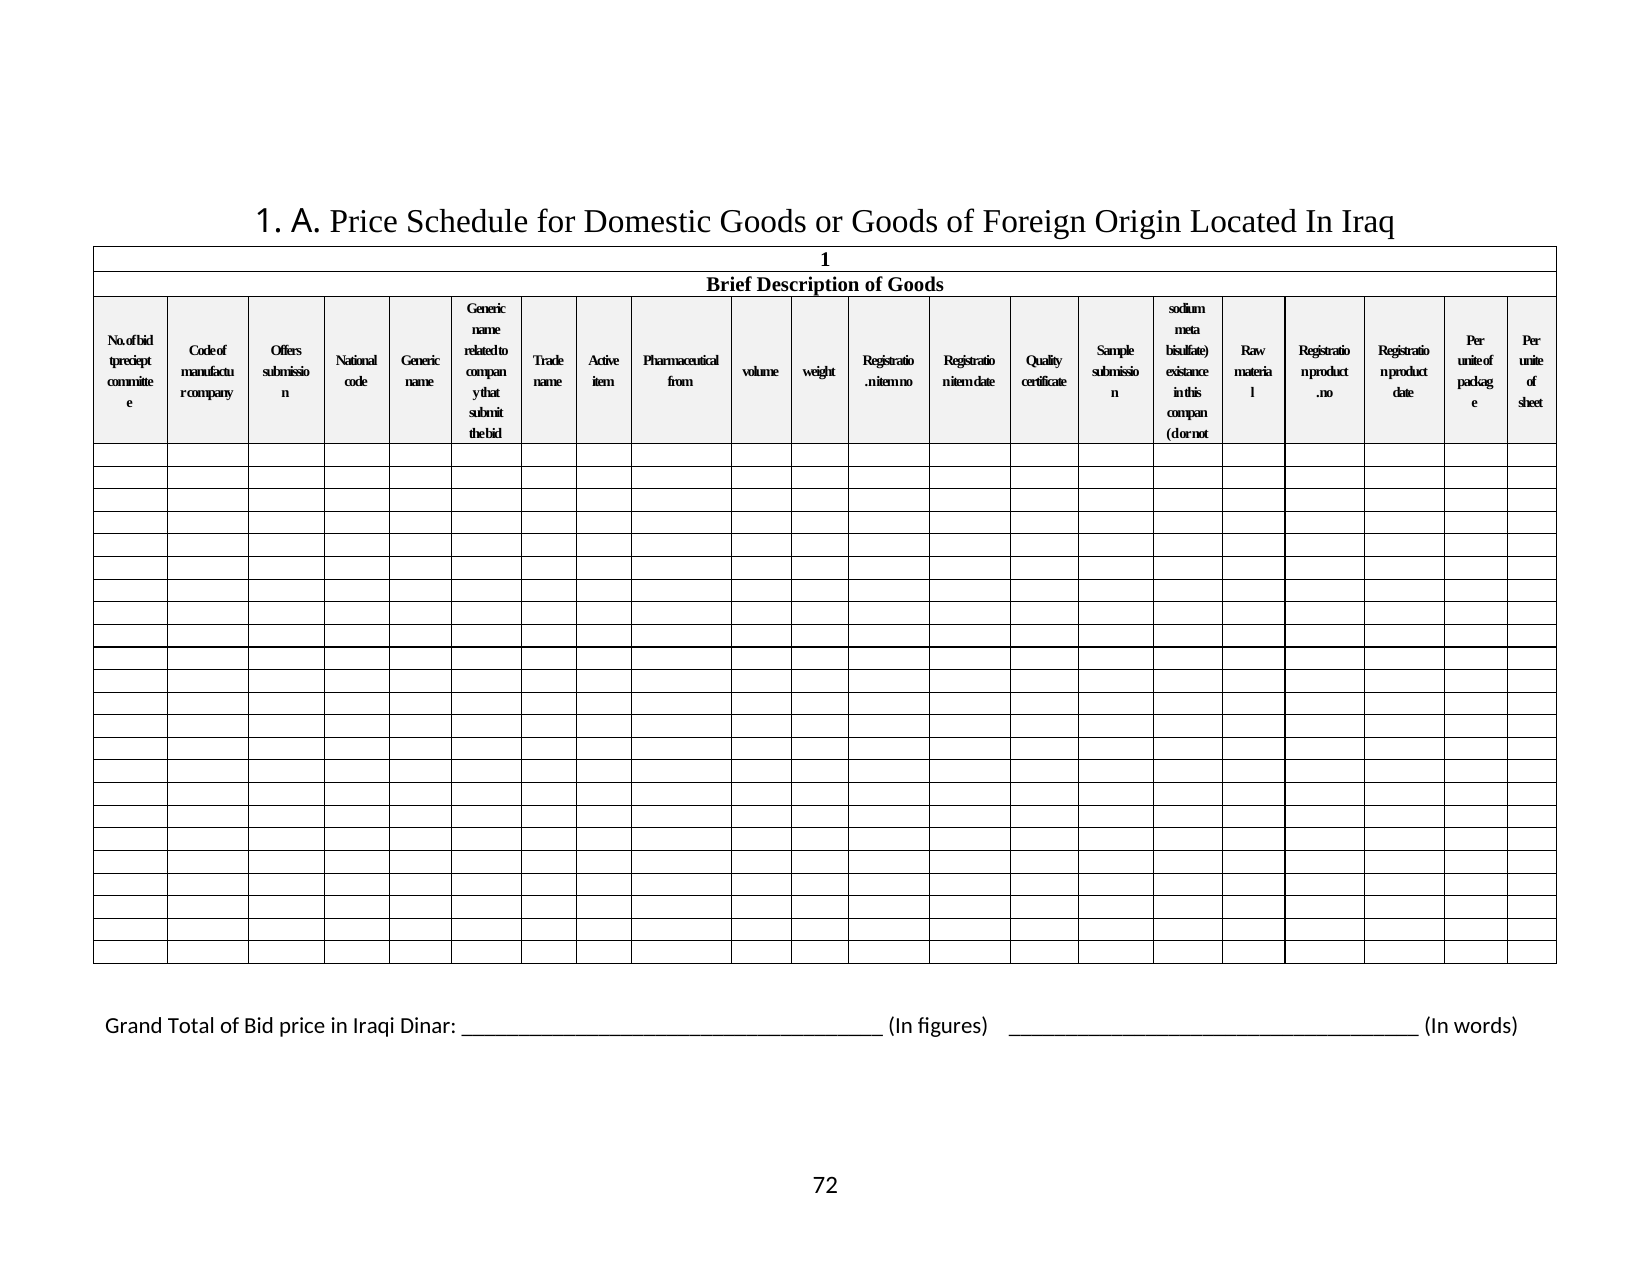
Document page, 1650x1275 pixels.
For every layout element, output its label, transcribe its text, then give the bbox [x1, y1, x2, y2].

table_cell [1445, 602, 1507, 624]
table_cell [94, 580, 167, 601]
table_cell [930, 648, 1010, 669]
table_cell [1508, 557, 1556, 578]
table_cell [1011, 941, 1078, 963]
table_cell [1365, 648, 1444, 669]
table_cell [1286, 648, 1364, 669]
table_cell [732, 625, 791, 646]
table_cell [94, 557, 167, 578]
table_cell [792, 489, 848, 511]
table_cell [94, 670, 167, 692]
table_cell [632, 738, 731, 759]
table_cell [732, 806, 791, 827]
table_cell [249, 874, 324, 895]
table_cell volume [732, 297, 791, 443]
table_cell [1079, 693, 1153, 714]
table_cell [1223, 874, 1284, 895]
table_cell [1445, 874, 1507, 895]
table_cell [1011, 783, 1078, 804]
table_cell [522, 648, 576, 669]
table_cell [792, 670, 848, 692]
table_cell [1365, 874, 1444, 895]
table_cell [632, 919, 731, 940]
table_cell [452, 783, 521, 804]
table_cell [1011, 512, 1078, 533]
table_cell [522, 715, 576, 737]
table_cell [249, 919, 324, 940]
table_cell [390, 919, 451, 940]
table_cell [1445, 851, 1507, 872]
table_cell [1286, 919, 1364, 940]
table_cell [168, 783, 248, 804]
table_cell sodium meta bisulfate) existance in this compand or not) [1154, 297, 1222, 443]
table_cell [1508, 602, 1556, 624]
table_cell [792, 806, 848, 827]
table_cell [1286, 715, 1364, 737]
table_cell [94, 693, 167, 714]
table_cell [1154, 489, 1222, 511]
table_cell [94, 851, 167, 872]
table_cell [94, 941, 167, 963]
table_cell [930, 467, 1010, 488]
table_cell [390, 670, 451, 692]
table_cell [1079, 467, 1153, 488]
table_cell [249, 625, 324, 646]
table_cell Quality certificate [1011, 297, 1078, 443]
table_cell [792, 557, 848, 578]
table_cell [1011, 648, 1078, 669]
table_cell [325, 467, 389, 488]
table_cell [849, 648, 929, 669]
table_cell [325, 648, 389, 669]
table_cell [632, 806, 731, 827]
table_cell [94, 760, 167, 782]
table_cell [577, 648, 631, 669]
table_cell [1445, 489, 1507, 511]
table_cell [1365, 760, 1444, 782]
table_cell [1365, 625, 1444, 646]
table_cell [1079, 738, 1153, 759]
table_cell [1154, 941, 1222, 963]
table_cell [1286, 693, 1364, 714]
table_cell [732, 828, 791, 850]
table_cell [1154, 896, 1222, 918]
table_cell [632, 602, 731, 624]
table_cell [1286, 512, 1364, 533]
table_cell [1445, 760, 1507, 782]
table_cell [168, 670, 248, 692]
table_cell [1154, 467, 1222, 488]
table_cell [168, 467, 248, 488]
table_cell Trade name [522, 297, 576, 443]
table_cell [1365, 467, 1444, 488]
table_cell [1445, 648, 1507, 669]
table_cell [1445, 715, 1507, 737]
table_cell [930, 625, 1010, 646]
table_cell [1223, 896, 1284, 918]
table_cell [1286, 941, 1364, 963]
table_cell Pharmaceutical from [632, 297, 731, 443]
table_cell [1365, 919, 1444, 940]
table_cell [1154, 851, 1222, 872]
table_cell [632, 534, 731, 556]
table_cell [632, 467, 731, 488]
table_cell [849, 874, 929, 895]
table_cell [792, 896, 848, 918]
table_cell [168, 648, 248, 669]
table_cell [792, 648, 848, 669]
table_cell [1508, 670, 1556, 692]
table_cell [94, 534, 167, 556]
table_cell [325, 783, 389, 804]
table_cell [390, 738, 451, 759]
table_cell [249, 489, 324, 511]
table_cell [325, 715, 389, 737]
table_cell [577, 625, 631, 646]
table_cell [632, 851, 731, 872]
table_cell [1079, 534, 1153, 556]
table_cell [249, 512, 324, 533]
table_cell [325, 534, 389, 556]
table_cell [452, 467, 521, 488]
table_cell [1011, 625, 1078, 646]
table_cell [732, 760, 791, 782]
table_header 1 [94, 247, 1556, 271]
table_cell [1508, 580, 1556, 601]
table_cell [1154, 534, 1222, 556]
table_cell [1286, 557, 1364, 578]
table_cell [1286, 580, 1364, 601]
table_cell [1508, 625, 1556, 646]
table_cell [577, 670, 631, 692]
table_cell [522, 670, 576, 692]
table_cell [1011, 557, 1078, 578]
table_cell [522, 760, 576, 782]
table_cell [325, 557, 389, 578]
table_cell [1445, 670, 1507, 692]
table_cell [577, 512, 631, 533]
table_cell [452, 874, 521, 895]
table_cell [1286, 489, 1364, 511]
table_cell [168, 557, 248, 578]
table_cell [1286, 444, 1364, 466]
table_cell [1445, 693, 1507, 714]
table_cell [577, 874, 631, 895]
table_cell [1011, 693, 1078, 714]
table_cell [930, 670, 1010, 692]
table_cell [168, 693, 248, 714]
table_cell [249, 580, 324, 601]
table_cell [792, 874, 848, 895]
table_cell [452, 602, 521, 624]
table_cell [792, 828, 848, 850]
table_cell [325, 444, 389, 466]
table_cell [792, 715, 848, 737]
table_cell [1011, 896, 1078, 918]
text Grand Total of Bid price in Iraqi Dinar: _____________________________________ (In figures) ____________________________________ (In words) [105, 1011, 1545, 1039]
table_cell [1154, 806, 1222, 827]
table_cell [1286, 670, 1364, 692]
table_cell [390, 693, 451, 714]
table_cell [930, 557, 1010, 578]
table_cell [1508, 874, 1556, 895]
table_cell Code of manufactur company [168, 297, 248, 443]
table_cell [732, 941, 791, 963]
table_cell [1154, 648, 1222, 669]
table_cell [1011, 670, 1078, 692]
table_cell [522, 534, 576, 556]
table_cell [1365, 896, 1444, 918]
table_cell [1286, 828, 1364, 850]
table_cell [1011, 760, 1078, 782]
table_cell [930, 534, 1010, 556]
table_cell [390, 760, 451, 782]
table_cell [522, 580, 576, 601]
table_cell [1154, 625, 1222, 646]
table_cell [249, 648, 324, 669]
table_cell [1079, 806, 1153, 827]
table_cell [390, 896, 451, 918]
table_cell [632, 896, 731, 918]
table_cell [1365, 512, 1444, 533]
table_cell [1223, 828, 1284, 850]
table_cell [930, 760, 1010, 782]
table_cell [94, 602, 167, 624]
table_cell [168, 489, 248, 511]
table_cell [577, 806, 631, 827]
table_cell [849, 738, 929, 759]
table_cell [632, 760, 731, 782]
table_cell [1365, 670, 1444, 692]
table_cell [1079, 760, 1153, 782]
table_cell [1286, 534, 1364, 556]
table_cell Sample submission [1079, 297, 1153, 443]
table_cell Raw material [1223, 297, 1284, 443]
table_cell [930, 512, 1010, 533]
table_cell [577, 738, 631, 759]
table_cell [930, 783, 1010, 804]
table_cell [390, 444, 451, 466]
table_cell [168, 806, 248, 827]
table_cell [1079, 557, 1153, 578]
table_cell [1011, 851, 1078, 872]
table_cell [168, 444, 248, 466]
table_cell Per unite of sheet [1508, 297, 1556, 443]
table_cell [792, 580, 848, 601]
table_cell Registration item date [930, 297, 1010, 443]
table_cell [849, 760, 929, 782]
table_cell [249, 851, 324, 872]
table_cell [792, 693, 848, 714]
table_cell [1223, 602, 1284, 624]
table_cell [325, 828, 389, 850]
table_cell [1079, 444, 1153, 466]
table_cell [1508, 648, 1556, 669]
table_cell [732, 783, 791, 804]
table_cell [1011, 738, 1078, 759]
table_cell [249, 806, 324, 827]
table_cell [390, 851, 451, 872]
table_cell [168, 602, 248, 624]
table_cell [1223, 580, 1284, 601]
table_cell [849, 896, 929, 918]
table_cell [849, 534, 929, 556]
table_cell [1508, 693, 1556, 714]
table_cell [1223, 648, 1284, 669]
table_cell [1011, 580, 1078, 601]
table_cell [1154, 444, 1222, 466]
table_cell [632, 444, 731, 466]
table_cell [390, 806, 451, 827]
table_cell [1079, 896, 1153, 918]
table_cell [732, 467, 791, 488]
table_cell [792, 512, 848, 533]
table_cell [522, 512, 576, 533]
table_cell [452, 625, 521, 646]
table_cell [1079, 851, 1153, 872]
table_cell [930, 874, 1010, 895]
table_cell [168, 896, 248, 918]
table_cell [452, 760, 521, 782]
table_cell [577, 557, 631, 578]
table_cell [930, 941, 1010, 963]
table_cell [930, 806, 1010, 827]
table_cell [452, 489, 521, 511]
table_cell [1223, 941, 1284, 963]
table_cell [452, 896, 521, 918]
table_cell [168, 534, 248, 556]
table_cell [522, 919, 576, 940]
table_cell [1079, 670, 1153, 692]
table_cell [452, 693, 521, 714]
table_cell [792, 467, 848, 488]
table_cell [1223, 738, 1284, 759]
table_cell [930, 693, 1010, 714]
table_cell [452, 444, 521, 466]
table_cell [632, 941, 731, 963]
table_cell [1508, 896, 1556, 918]
table_cell [849, 806, 929, 827]
table_cell [452, 648, 521, 669]
table_cell [1445, 941, 1507, 963]
table_cell [452, 512, 521, 533]
table_cell [390, 715, 451, 737]
table_cell [1011, 534, 1078, 556]
table_cell [1445, 896, 1507, 918]
table_cell [732, 580, 791, 601]
table_cell [522, 444, 576, 466]
table_cell [577, 580, 631, 601]
table_cell [249, 896, 324, 918]
table_cell [1011, 806, 1078, 827]
table_cell [1154, 580, 1222, 601]
table_cell [522, 874, 576, 895]
table_cell [1011, 489, 1078, 511]
table_cell [1508, 444, 1556, 466]
table_cell [849, 851, 929, 872]
table_cell [632, 625, 731, 646]
table_cell [849, 557, 929, 578]
table_cell [849, 489, 929, 511]
table_cell [632, 715, 731, 737]
table_cell [325, 874, 389, 895]
table_cell [1079, 715, 1153, 737]
table_cell [1445, 783, 1507, 804]
table_cell [1154, 715, 1222, 737]
table_cell [452, 851, 521, 872]
table_cell [1223, 760, 1284, 782]
table_cell [732, 715, 791, 737]
table_cell [1011, 874, 1078, 895]
table_cell [930, 738, 1010, 759]
table_cell [94, 874, 167, 895]
table_cell [1445, 467, 1507, 488]
table_cell Generic name related to company that submit the bid [452, 297, 521, 443]
table_cell [94, 738, 167, 759]
table_cell [325, 896, 389, 918]
table_cell [1079, 602, 1153, 624]
table_cell [792, 444, 848, 466]
table_cell Active item [577, 297, 631, 443]
table_cell [1154, 512, 1222, 533]
table_cell [94, 783, 167, 804]
table_cell [94, 467, 167, 488]
table_cell [94, 444, 167, 466]
table_cell [249, 760, 324, 782]
table_cell [792, 851, 848, 872]
table_cell [249, 670, 324, 692]
table_cell [930, 828, 1010, 850]
table_cell [522, 896, 576, 918]
table_cell [1508, 760, 1556, 782]
table_cell [849, 467, 929, 488]
table_cell [1365, 602, 1444, 624]
table_cell [94, 715, 167, 737]
table_cell [732, 512, 791, 533]
table_cell [390, 467, 451, 488]
table_cell [1286, 896, 1364, 918]
table_cell [325, 602, 389, 624]
table_cell [732, 919, 791, 940]
table_cell [325, 580, 389, 601]
table_cell [325, 693, 389, 714]
table_cell [452, 919, 521, 940]
table_cell [94, 648, 167, 669]
table_cell [632, 489, 731, 511]
table_cell [390, 557, 451, 578]
table_cell [325, 512, 389, 533]
table_cell [577, 534, 631, 556]
table_cell [168, 512, 248, 533]
table_cell [577, 941, 631, 963]
table_cell [452, 534, 521, 556]
table_cell [522, 941, 576, 963]
table_cell [1011, 919, 1078, 940]
table_cell [1011, 444, 1078, 466]
table_cell [849, 828, 929, 850]
table_cell [1508, 489, 1556, 511]
table_cell [577, 467, 631, 488]
table_cell [632, 828, 731, 850]
table_cell [849, 444, 929, 466]
table_cell [1508, 715, 1556, 737]
table_cell [325, 670, 389, 692]
table_cell [632, 580, 731, 601]
table_cell [522, 625, 576, 646]
table_cell [168, 828, 248, 850]
table_cell [1445, 534, 1507, 556]
table_cell [1365, 534, 1444, 556]
table_cell [94, 919, 167, 940]
table_cell [849, 580, 929, 601]
table_cell [1508, 534, 1556, 556]
table_cell [732, 693, 791, 714]
table_cell [1011, 467, 1078, 488]
table_cell [94, 512, 167, 533]
table_cell [577, 760, 631, 782]
table_cell [1223, 919, 1284, 940]
table_cell [632, 557, 731, 578]
table_cell National code [325, 297, 389, 443]
table_cell [1445, 444, 1507, 466]
table_cell [1223, 512, 1284, 533]
table_cell [1365, 693, 1444, 714]
table_cell [849, 783, 929, 804]
table_cell [632, 670, 731, 692]
table_cell [522, 783, 576, 804]
table_cell [94, 896, 167, 918]
table_cell No. of bid tpreciept committee [94, 297, 167, 443]
table_cell [1286, 874, 1364, 895]
table_cell [930, 896, 1010, 918]
table_cell [732, 489, 791, 511]
table_cell [1223, 489, 1284, 511]
table_cell [1223, 444, 1284, 466]
table_cell [1079, 919, 1153, 940]
table_cell [1154, 874, 1222, 895]
table_cell [325, 738, 389, 759]
table_cell [325, 919, 389, 940]
table_cell [577, 602, 631, 624]
table_cell [390, 580, 451, 601]
table_cell Registration product no. [1286, 297, 1364, 443]
table_cell [1223, 625, 1284, 646]
table_cell [792, 919, 848, 940]
table_cell [249, 693, 324, 714]
table_cell [1286, 760, 1364, 782]
table_cell [1223, 693, 1284, 714]
table_cell [325, 489, 389, 511]
table_cell Offers submission [249, 297, 324, 443]
table_cell [168, 760, 248, 782]
table_cell [1365, 738, 1444, 759]
table_cell [930, 919, 1010, 940]
table_cell [1508, 941, 1556, 963]
table_cell [390, 874, 451, 895]
table_cell [1508, 806, 1556, 827]
table_cell [1445, 512, 1507, 533]
table_cell [452, 828, 521, 850]
table_cell weight [792, 297, 848, 443]
table_cell [1011, 828, 1078, 850]
table_cell [94, 489, 167, 511]
table_cell [1445, 806, 1507, 827]
table_cell [325, 941, 389, 963]
table_cell [1079, 489, 1153, 511]
table_cell [249, 467, 324, 488]
table_cell [1223, 715, 1284, 737]
table_cell Generic name [390, 297, 451, 443]
table_cell [94, 806, 167, 827]
table_cell [452, 738, 521, 759]
table_cell [522, 602, 576, 624]
table_cell [1154, 693, 1222, 714]
table_cell [732, 557, 791, 578]
table_cell [1365, 444, 1444, 466]
table_cell [452, 557, 521, 578]
table_cell [325, 851, 389, 872]
table_cell [577, 919, 631, 940]
table_cell [1508, 851, 1556, 872]
table_cell [1154, 670, 1222, 692]
table_cell [849, 919, 929, 940]
table_cell [1445, 828, 1507, 850]
table_cell [522, 467, 576, 488]
table_cell [1079, 828, 1153, 850]
table_cell [1508, 828, 1556, 850]
table_cell [849, 941, 929, 963]
table_cell [1223, 670, 1284, 692]
table_cell [849, 625, 929, 646]
table_cell [1365, 806, 1444, 827]
table_cell Registration item no. [849, 297, 929, 443]
table_cell [732, 534, 791, 556]
table_cell [1223, 851, 1284, 872]
table_cell [325, 760, 389, 782]
table_cell [577, 693, 631, 714]
table_cell [577, 444, 631, 466]
table_cell [792, 625, 848, 646]
table_cell [792, 534, 848, 556]
table_cell [1445, 919, 1507, 940]
table_cell [452, 670, 521, 692]
table_cell [249, 941, 324, 963]
table_cell Registration product date [1365, 297, 1444, 443]
table_cell [849, 670, 929, 692]
table_cell [1365, 715, 1444, 737]
table_cell [325, 806, 389, 827]
table_cell [249, 444, 324, 466]
table_cell [1079, 648, 1153, 669]
table_cell [930, 444, 1010, 466]
table_cell [168, 941, 248, 963]
table_cell [930, 851, 1010, 872]
table_cell [1223, 783, 1284, 804]
table_cell [522, 489, 576, 511]
table_cell [522, 557, 576, 578]
table_cell [249, 557, 324, 578]
table_cell [249, 783, 324, 804]
table_cell [1011, 715, 1078, 737]
table_cell [1365, 851, 1444, 872]
table_cell [1223, 557, 1284, 578]
table_cell [1079, 625, 1153, 646]
table_cell [732, 874, 791, 895]
table_cell [732, 738, 791, 759]
table_cell [522, 693, 576, 714]
table_cell Brief Description of Goods [94, 272, 1556, 296]
table_cell [632, 648, 731, 669]
table_cell [168, 625, 248, 646]
table_cell [930, 602, 1010, 624]
table_cell [1079, 874, 1153, 895]
table_cell [1508, 738, 1556, 759]
table_cell [930, 580, 1010, 601]
table_cell [732, 851, 791, 872]
table_cell [732, 444, 791, 466]
table_cell [849, 715, 929, 737]
table_cell [390, 828, 451, 850]
table_cell [1365, 489, 1444, 511]
table_cell [390, 625, 451, 646]
table_cell [632, 693, 731, 714]
table_cell [1154, 557, 1222, 578]
table_cell [168, 919, 248, 940]
table_cell [577, 783, 631, 804]
table_cell [1079, 512, 1153, 533]
table_cell [522, 806, 576, 827]
table_cell [1079, 783, 1153, 804]
table_cell [94, 828, 167, 850]
table_cell [522, 851, 576, 872]
table_cell [577, 489, 631, 511]
table_cell [1508, 783, 1556, 804]
table_cell [792, 738, 848, 759]
table_cell [1079, 580, 1153, 601]
table_cell [732, 896, 791, 918]
table_cell [792, 941, 848, 963]
subtitle 1. A. Price Schedule for Domestic Goods or Goods of Foreign Origin Located In Iraq [105, 197, 1545, 242]
table_cell [1286, 602, 1364, 624]
table_cell [1079, 941, 1153, 963]
table_cell [390, 648, 451, 669]
table_cell [390, 534, 451, 556]
table_cell [390, 941, 451, 963]
table_cell [632, 874, 731, 895]
table_cell [1286, 625, 1364, 646]
table_cell [1365, 783, 1444, 804]
table_cell [94, 625, 167, 646]
table_cell [249, 534, 324, 556]
table_cell [1154, 738, 1222, 759]
table_cell [849, 512, 929, 533]
table_cell [168, 715, 248, 737]
table_cell [390, 783, 451, 804]
table_cell [849, 693, 929, 714]
table_cell [249, 602, 324, 624]
table_cell [1286, 806, 1364, 827]
table_cell [577, 715, 631, 737]
table_cell [732, 602, 791, 624]
table_cell [1286, 467, 1364, 488]
table_cell [168, 874, 248, 895]
table_cell [1286, 783, 1364, 804]
table_cell [792, 760, 848, 782]
table_cell [1011, 602, 1078, 624]
table_cell [1365, 941, 1444, 963]
table_cell [1365, 580, 1444, 601]
table_cell [452, 580, 521, 601]
table_cell [577, 828, 631, 850]
table_cell [1508, 512, 1556, 533]
table_cell [732, 648, 791, 669]
table_cell [1286, 738, 1364, 759]
table_cell [522, 738, 576, 759]
table_cell [390, 512, 451, 533]
table_cell [1445, 580, 1507, 601]
table_cell [325, 625, 389, 646]
table_cell [1154, 783, 1222, 804]
table_cell [390, 489, 451, 511]
table_cell [452, 806, 521, 827]
table_cell [1154, 602, 1222, 624]
table_cell [1154, 760, 1222, 782]
table_cell [452, 715, 521, 737]
table_cell [792, 783, 848, 804]
table_cell [1508, 467, 1556, 488]
table_cell [1286, 851, 1364, 872]
table_cell [632, 512, 731, 533]
table_cell [452, 941, 521, 963]
table_cell [577, 896, 631, 918]
table_cell [1365, 828, 1444, 850]
table_cell [390, 602, 451, 624]
table_cell [1508, 919, 1556, 940]
table_cell [168, 580, 248, 601]
table_cell [1445, 557, 1507, 578]
table_cell [522, 828, 576, 850]
table_cell [1445, 738, 1507, 759]
table_cell Per unite of package [1445, 297, 1507, 443]
table_cell [168, 851, 248, 872]
table_cell [930, 489, 1010, 511]
table_cell [849, 602, 929, 624]
table_cell [1223, 467, 1284, 488]
table_cell [249, 715, 324, 737]
table_cell [1445, 625, 1507, 646]
table_cell [577, 851, 631, 872]
table_cell [732, 670, 791, 692]
table_cell [1365, 557, 1444, 578]
table_cell [249, 738, 324, 759]
table_cell [1154, 828, 1222, 850]
table_cell [632, 783, 731, 804]
table_cell [1154, 919, 1222, 940]
table_cell [930, 715, 1010, 737]
table_cell [168, 738, 248, 759]
table_cell [1223, 806, 1284, 827]
table_cell [249, 828, 324, 850]
table_cell [1223, 534, 1284, 556]
table_cell [792, 602, 848, 624]
